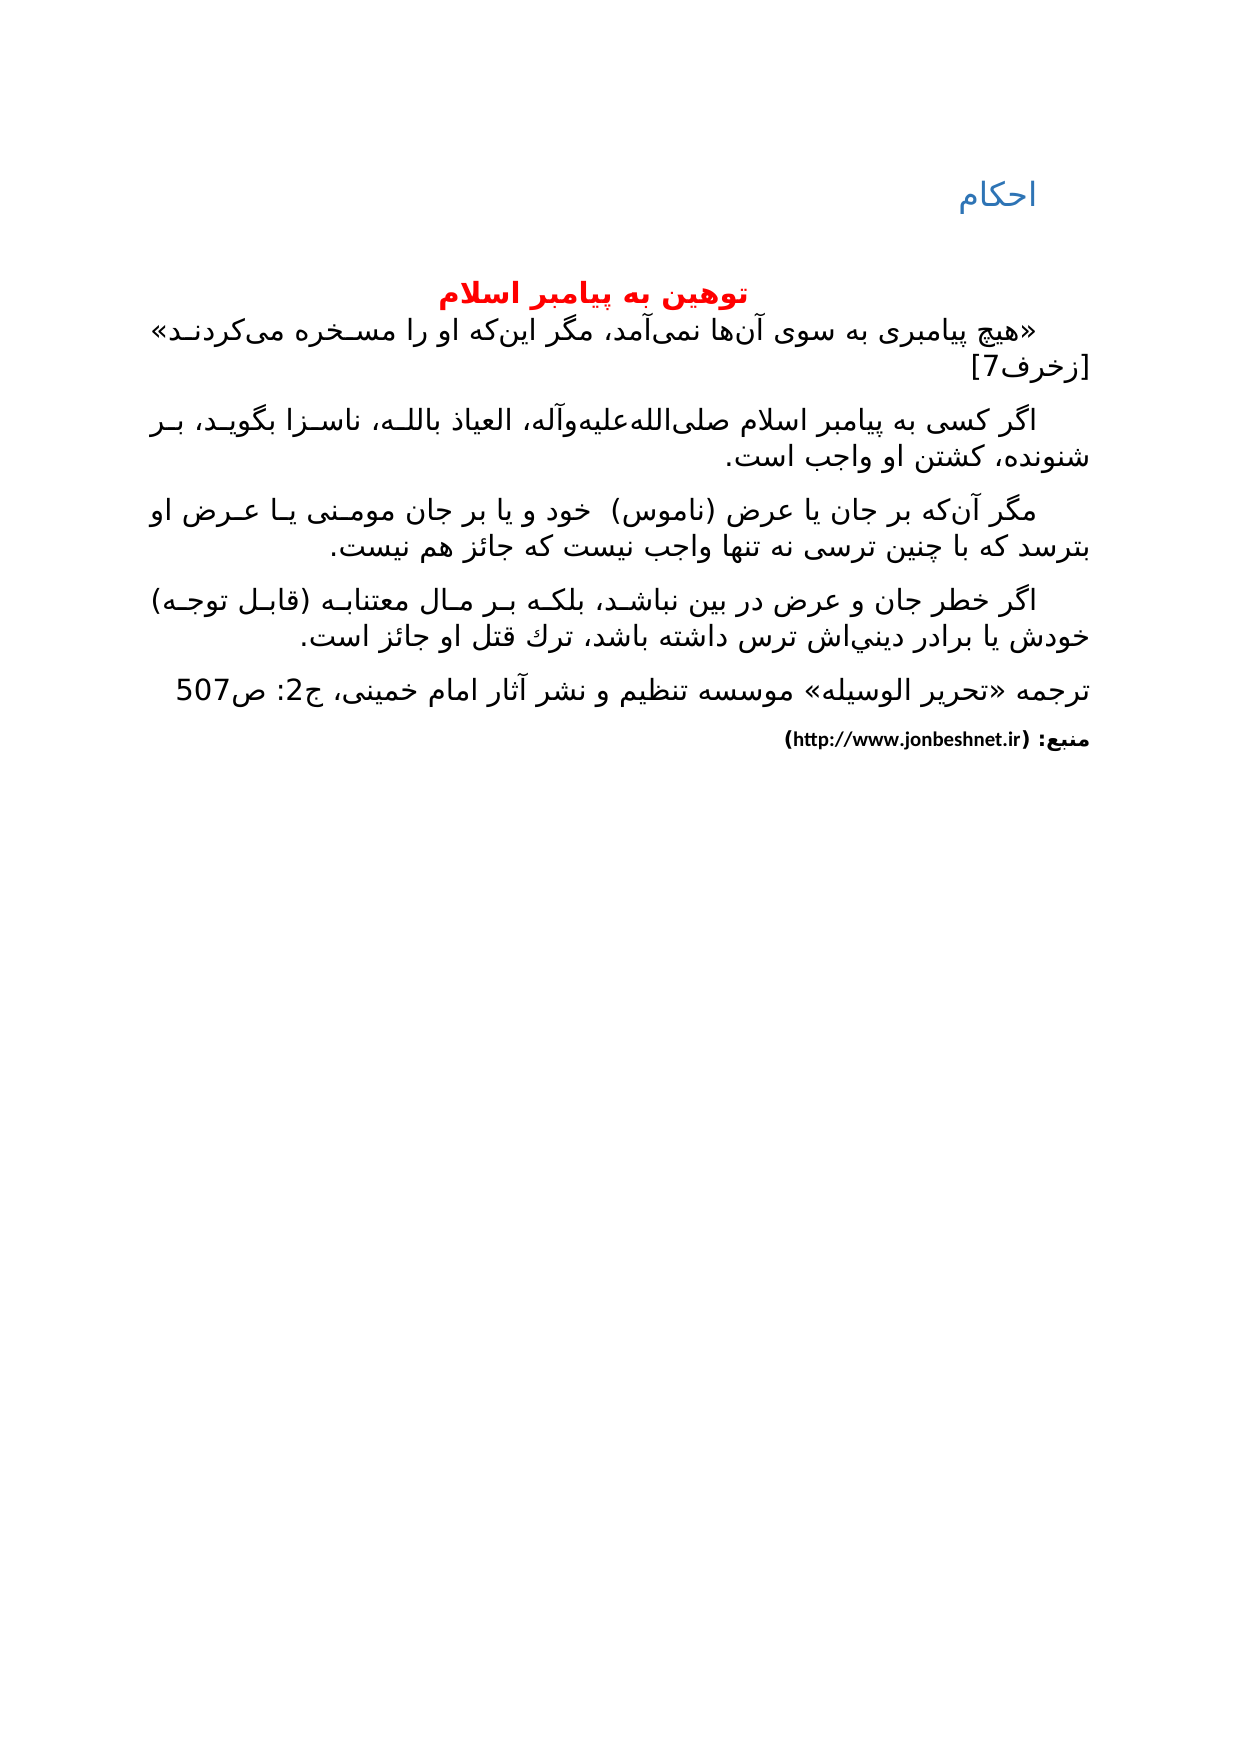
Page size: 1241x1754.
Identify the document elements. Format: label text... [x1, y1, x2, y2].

text «هيچ پيامبرى به سوى آن‌ها نمى‌آمد، مگر اين‌كه او را مسخره مى‌کردند» [زخرف7] [150, 313, 1090, 384]
subtitle احکام [150, 175, 1090, 214]
text منبع: (http://www.jonbeshnet.ir) [150, 726, 1090, 752]
text اگر خطر جان و عرض در بين نباشد، بلكه بر مال معتنابه (قابل توجه) خودش يا برادر ديني‌اش ترس داشته باشد، ترك قتل او جائز است. [150, 583, 1090, 654]
subtitle توهین به پیامبر اسلام [150, 276, 1090, 310]
text مگر آن‌كه بر جان يا عرض (ناموس) خود و يا بر جان مومنى يا عرض او بترسد كه با چنين ترسى نه تنها واجب نيست كه جائز هم نيست. [150, 493, 1090, 564]
text ترجمه «تحریر الوسیله» موسسه تنظیم و نشر آثار امام خمینی، ج2: ص507 [150, 673, 1090, 707]
text اگر كسى به پيامبر اسلام صلى‌الله‌عليه‌وآله، العياذ بالله، ناسزا بگويد، بر شنونده، كشتن او واجب است. [150, 403, 1090, 474]
